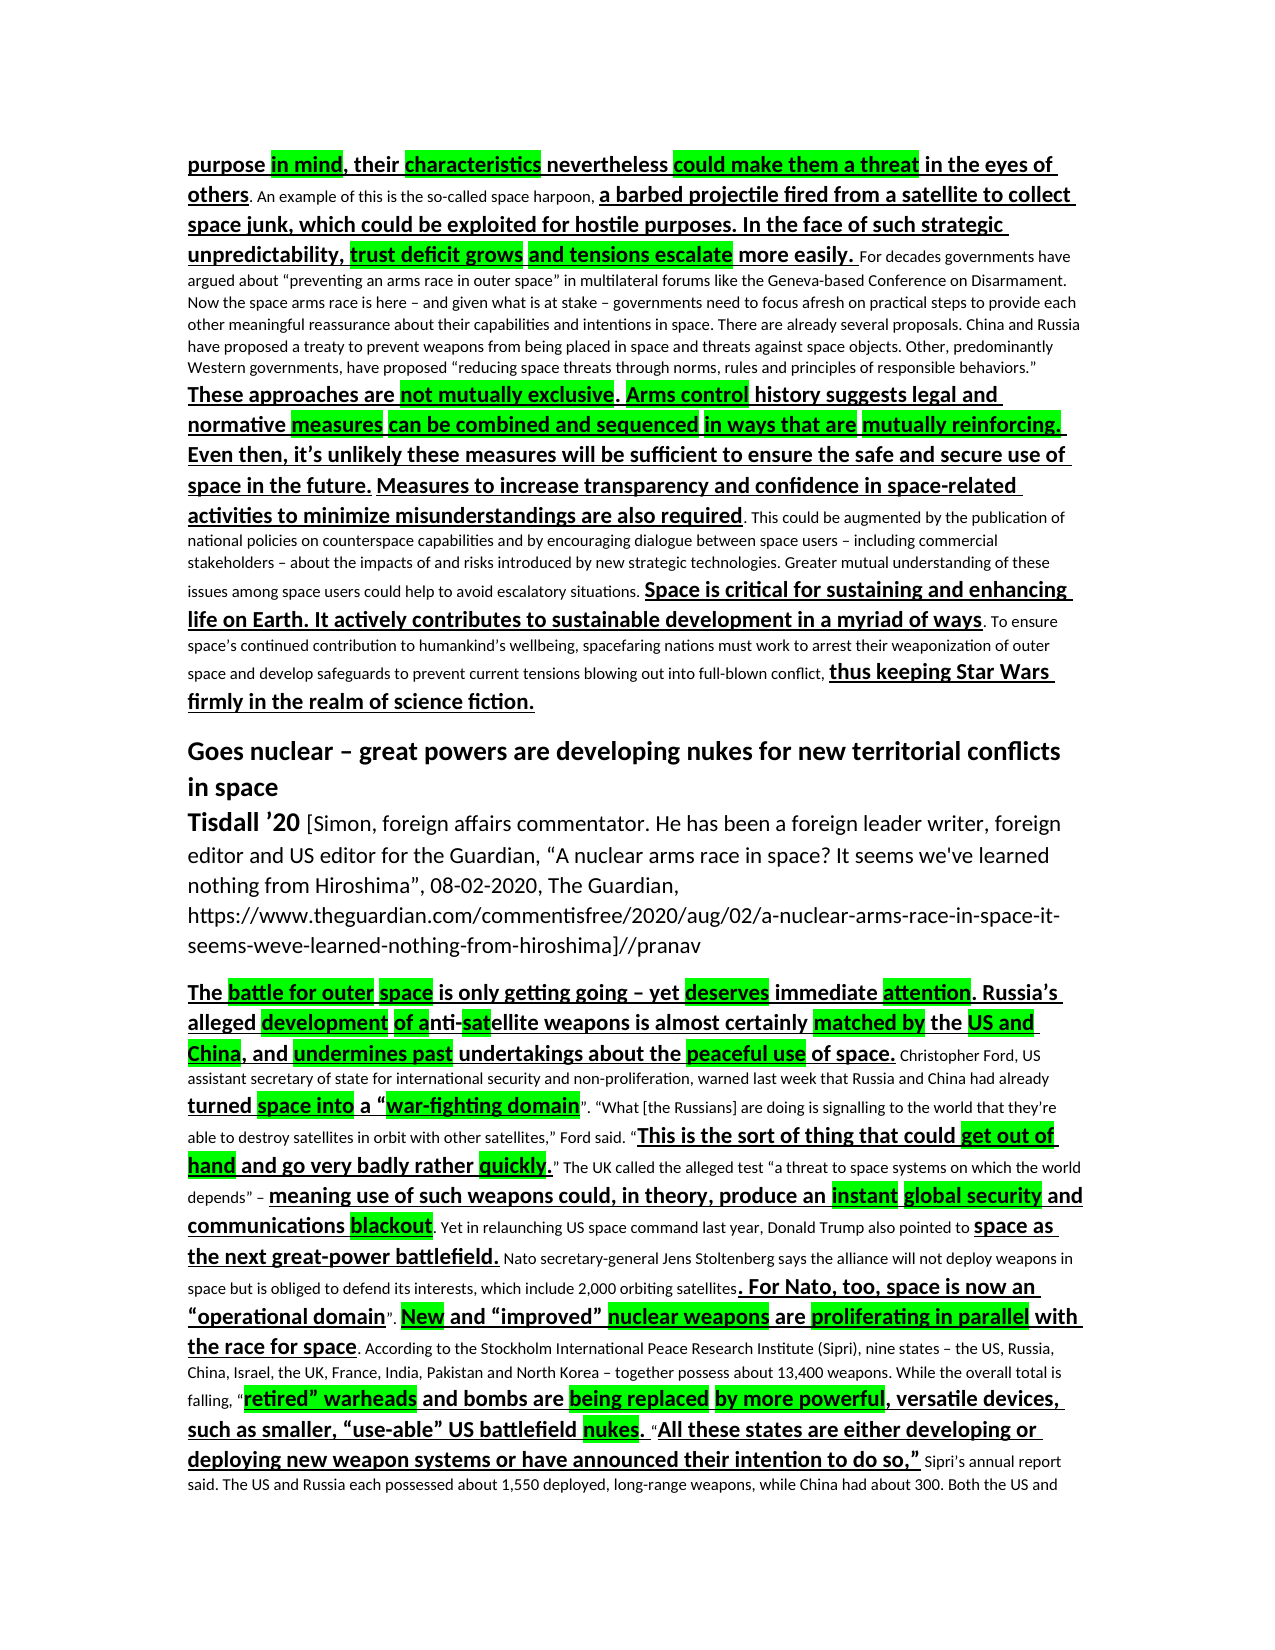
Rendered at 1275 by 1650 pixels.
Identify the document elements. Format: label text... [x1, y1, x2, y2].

subtitle Goes nuclear – great powers are developing nukes for new territorial conflicts in space [187, 734, 1087, 803]
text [187, 150, 1087, 716]
text Tisdall ’20 [Simon, foreign affairs commentator. He has been a foreign leader writer, foreign editor and US editor for the Guardian, “A nuclear arms race in space? It seems we've learned nothing from Hiroshima”, 08-02-2020, The Guardian, https://www.theguardian.com/commentisfree/2020/aug/02/a-nuclear-arms-race-in-space-it-seems-weve-learned-nothing-from-hiroshima]//pranav [187, 806, 1087, 959]
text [187, 978, 1087, 1495]
